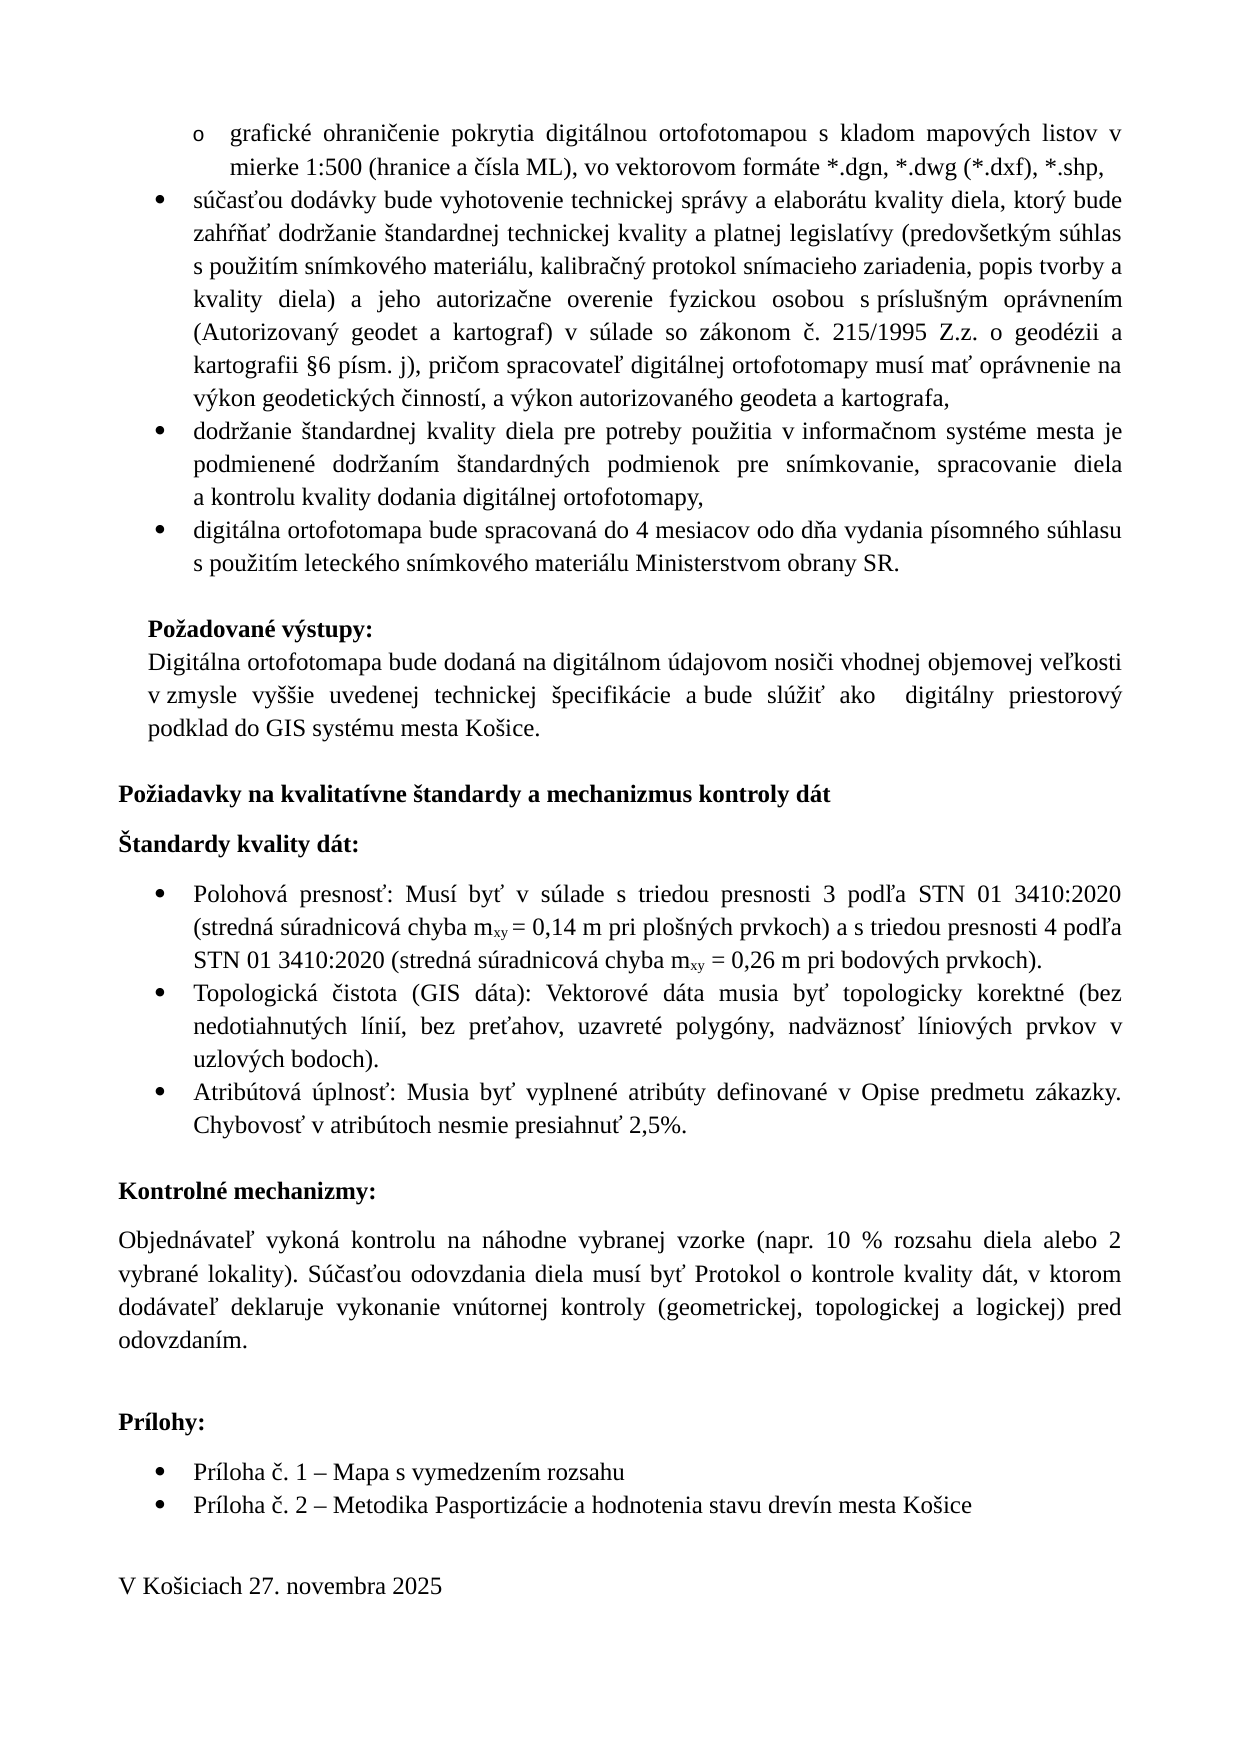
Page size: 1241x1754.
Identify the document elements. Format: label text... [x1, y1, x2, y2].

text Kontrolné mechanizmy: [118, 1176, 1123, 1205]
text Požiadavky na kvalitatívne štandardy a mechanizmus kontroly dát [118, 779, 1123, 808]
text Štandardy kvality dát: [118, 829, 1123, 858]
list Príloha č. 1 – Mapa s vymedzením rozsahu [156, 1457, 1123, 1486]
text Požadované výstupy: [148, 581, 1123, 643]
text Prílohy: [118, 1374, 1123, 1436]
list Príloha č. 2 – Metodika Pasportizácie a hodnotenia stavu drevín mesta Košice [156, 1490, 1123, 1519]
list Polohová presnosť: Musí byť v súlade s triedou presnosti 3 podľa STN 01 3410:2020 (stredná súradnicová chyba mxy = 0,14 m pri plošných prvkoch) a s triedou presnosti 4 podľa STN 01 3410:2020 (stredná súradnicová chyba mxy ​= 0,26 m pri bodových prvkoch). [156, 879, 1123, 973]
text Digitálna ortofotomapa bude dodaná na digitálnom údajovom nosiči vhodnej objemovej veľkosti v zmysle vyššie uvedenej technickej špecifikácie a bude slúžiť ako digitálny priestorový podklad do GIS systému mesta Košice. [148, 647, 1123, 742]
list grafické ohraničenie pokrytia digitálnou ortofotomapou s kladom mapových listov v mierke 1:500 (hranice a čísla ML), vo vektorovom formáte *.dgn, *.dwg (*.dxf), *.shp, [192, 118, 1123, 181]
text V Košiciach 27. novembra 2025 [118, 1571, 1123, 1599]
list digitálna ortofotomapa bude spracovaná do 4 mesiacov odo dňa vydania písomného súhlasu s použitím leteckého snímkového materiálu Ministerstvom obrany SR. [156, 515, 1123, 577]
text Objednávateľ vykoná kontrolu na náhodne vybranej vzorke (napr. 10 % rozsahu diela alebo 2 vybrané lokality). Súčasťou odovzdania diela musí byť Protokol o kontrole kvality dát, v ktorom dodávateľ deklaruje vykonanie vnútornej kontroly (geometrickej, topologickej a logickej) pred odovzdaním. [118, 1226, 1123, 1353]
list súčasťou dodávky bude vyhotovenie technickej správy a elaborátu kvality diela, ktorý bude zahŕňať dodržanie štandardnej technickej kvality a platnej legislatívy (predovšetkým súhlas s použitím snímkového materiálu, kalibračný protokol snímacieho zariadenia, popis tvorby a kvality diela) a jeho autorizačne overenie fyzickou osobou s príslušným oprávnením (Autorizovaný geodet a kartograf) v súlade so zákonom č. 215/1995 Z.z. o geodézii a kartografii §6 písm. j), pričom spracovateľ digitálnej ortofotomapy musí mať oprávnenie na výkon geodetických činností, a výkon autorizovaného geodeta a kartografa, [156, 185, 1123, 412]
list Atribútová úplnosť: Musia byť vyplnené atribúty definované v Opise predmetu zákazky. Chybovosť v atribútoch nesmie presiahnuť 2,5%. [156, 1077, 1123, 1139]
list Topologická čistota (GIS dáta): Vektorové dáta musia byť topologicky korektné (bez nedotiahnutých línií, bez preťahov, uzavreté polygóny, nadväznosť líniových prvkov v uzlových bodoch). [156, 978, 1123, 1073]
list dodržanie štandardnej kvality diela pre potreby použitia v informačnom systéme mesta je podmienené dodržaním štandardných podmienok pre snímkovanie, spracovanie diela a kontrolu kvality dodania digitálnej ortofotomapy, [156, 416, 1123, 511]
